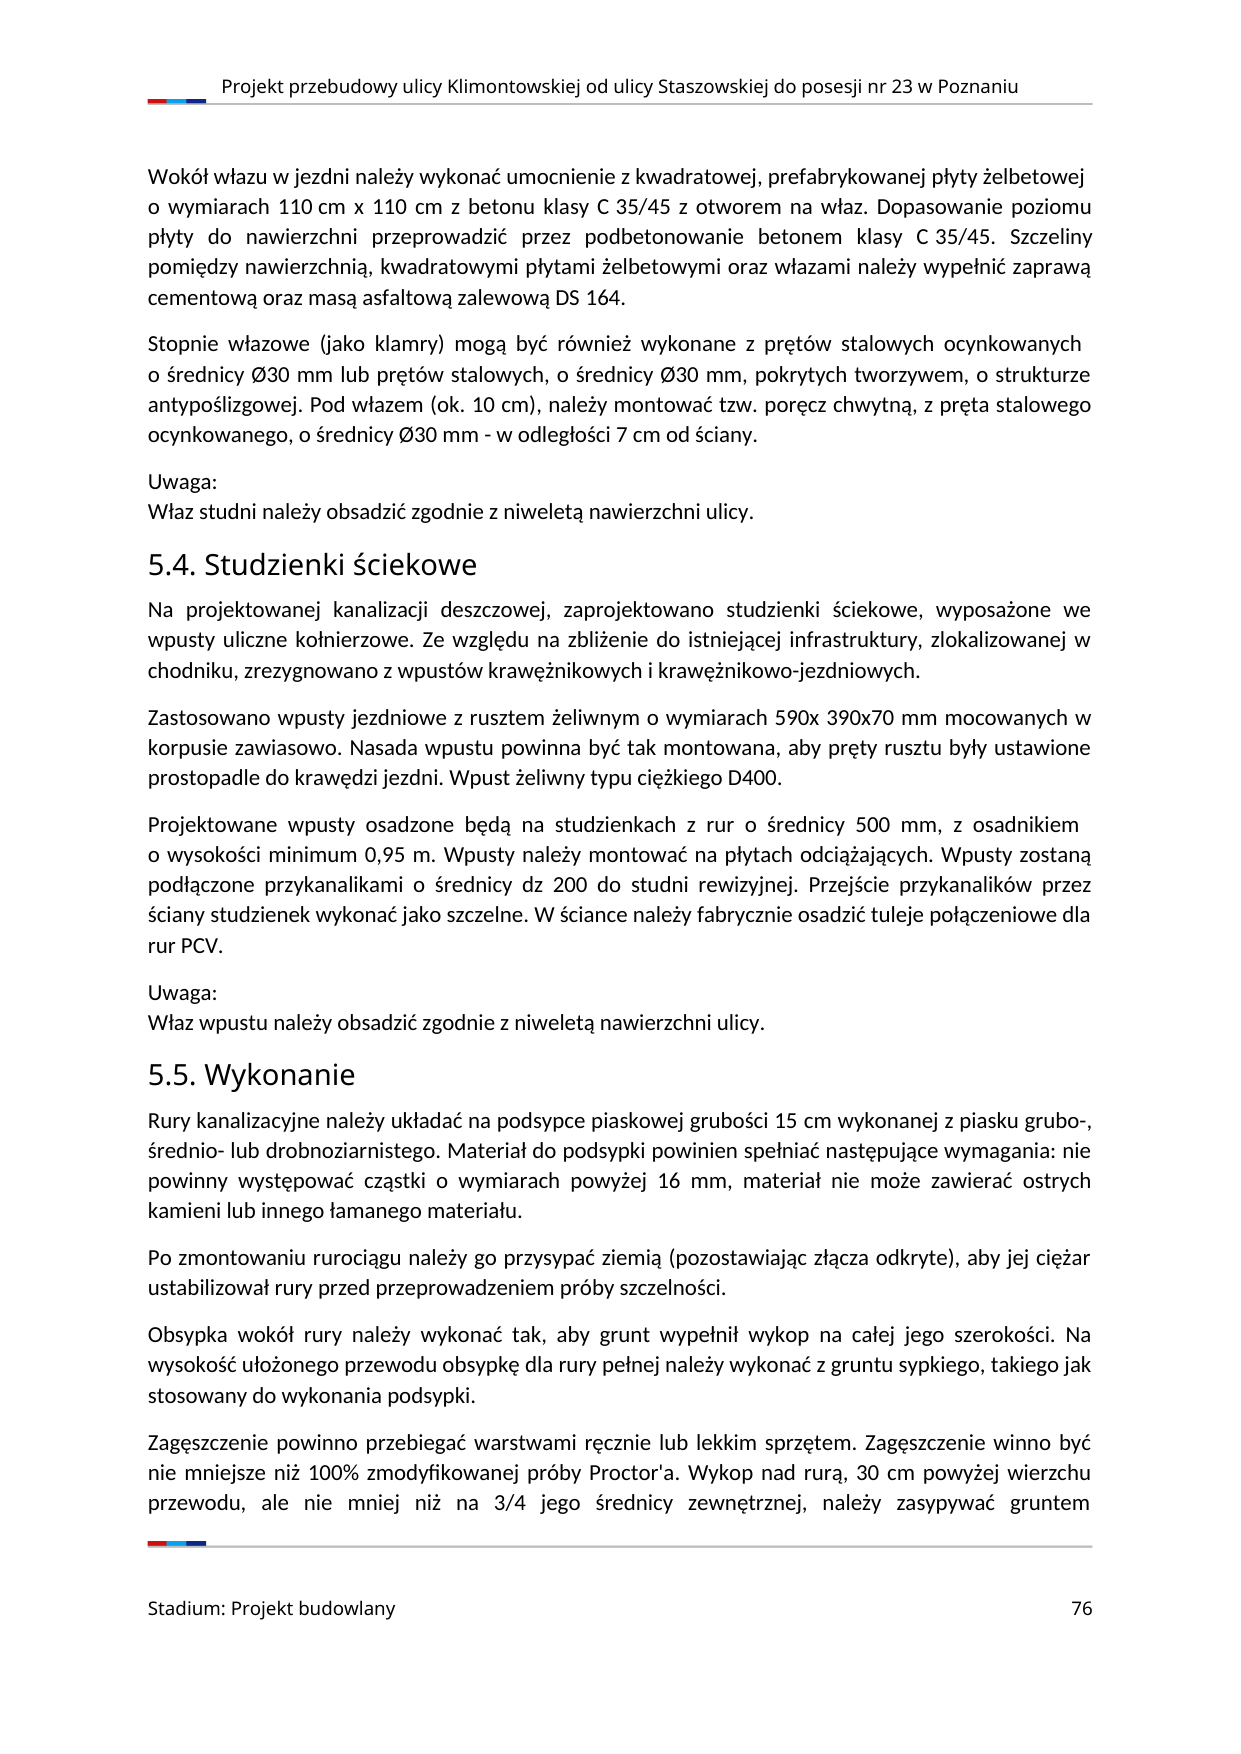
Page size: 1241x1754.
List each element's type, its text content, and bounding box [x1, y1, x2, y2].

text Stopnie włazowe (jako klamry) mogą być również wykonane z prętów stalowych ocynkowanych o średnicy Ø lub prętów stalowych, o średnicy Ø, pokrytych tworzywem, o strukturze antypoślizgowej. Pod włazem (ok. ), należy montować tzw. poręcz chwytną, z pręta stalowego ocynkowanego, o średnicy Ø - w odległości od ściany. [148, 329, 1093, 448]
text Na projektowanej kanalizacji deszczowej, zaprojektowano studzienki ściekowe, wyposażone we wpusty uliczne kołnierzowe. Ze względu na zbliżenie do istniejącej infrastruktury, zlokalizowanej w chodniku, zrezygnowano z wpustów krawężnikowych i krawężnikowo-jezdniowych. [148, 595, 1093, 684]
text Po zmontowaniu rurociągu należy go przysypać ziemią (pozostawiając złącza odkryte), aby jej ciężar ustabilizował rury przed przeprowadzeniem próby szczelności. [148, 1243, 1093, 1302]
text Obsypka wokół rury należy wykonać tak, aby grunt wypełnił wykop na całej jego szerokości. Na wysokość ułożonego przewodu obsypkę dla rury pełnej należy wykonać z gruntu sypkiego, takiego jak stosowany do wykonania podsypki. [148, 1320, 1093, 1409]
text Rury kanalizacyjne należy układać na podsypce piaskowej grubości wykonanej z piasku grubo-, średnio- lub drobnoziarnistego. Materiał do podsypki powinien spełniać następujące wymagania: nie powinny występować cząstki o wymiarach powyżej 16 mm, materiał nie może zawierać ostrych kamieni lub innego łamanego materiału. [148, 1106, 1093, 1224]
text Uwaga: Właz wpustu należy obsadzić zgodnie z niweletą nawierzchni ulicy. [148, 978, 1093, 1036]
picture [147, 1541, 1093, 1549]
picture [147, 99, 1093, 106]
subtitle Studzienki ściekowe [148, 544, 1093, 584]
text Wokół włazu w jezdni należy wykonać umocnienie z kwadratowej, prefabrykowanej płyty żelbetowej o wymiarach x z betonu klasy C 35/45 z otworem na właz. Dopasowanie poziomu płyty do nawierzchni przeprowadzić przez podbetonowanie betonem klasy C 35/45. Szczeliny pomiędzy nawierzchnią, kwadratowymi płytami żelbetowymi oraz włazami należy wypełnić zaprawą cementową oraz masą asfaltową zalewową DS 164. [148, 162, 1093, 311]
text Zastosowano wpusty jezdniowe z rusztem żeliwnym o wymiarach 590x 390x70 mm mocowanych w korpusie zawiasowo. Nasada wpustu powinna być tak montowana, aby pręty rusztu były ustawione prostopadle do krawędzi jezdni. Wpust żeliwny typu ciężkiego D400. [148, 703, 1093, 791]
text Projektowane wpusty osadzone będą na studzienkach z rur o średnicy 500 mm, z osadnikiem o wysokości minimum 0,95 m. Wpusty należy montować na płytach odciążających. Wpusty zostaną podłączone przykanalikami o średnicy dz 200 do studni rewizyjnej. Przejście przykanalików przez ściany studzienek wykonać jako szczelne. W ściance należy fabrycznie osadzić tuleje połączeniowe dla rur PCV. [148, 810, 1093, 959]
text Uwaga: Właz studni należy obsadzić zgodnie z niweletą nawierzchni ulicy. [148, 467, 1093, 525]
subtitle Wykonanie [148, 1055, 1093, 1094]
